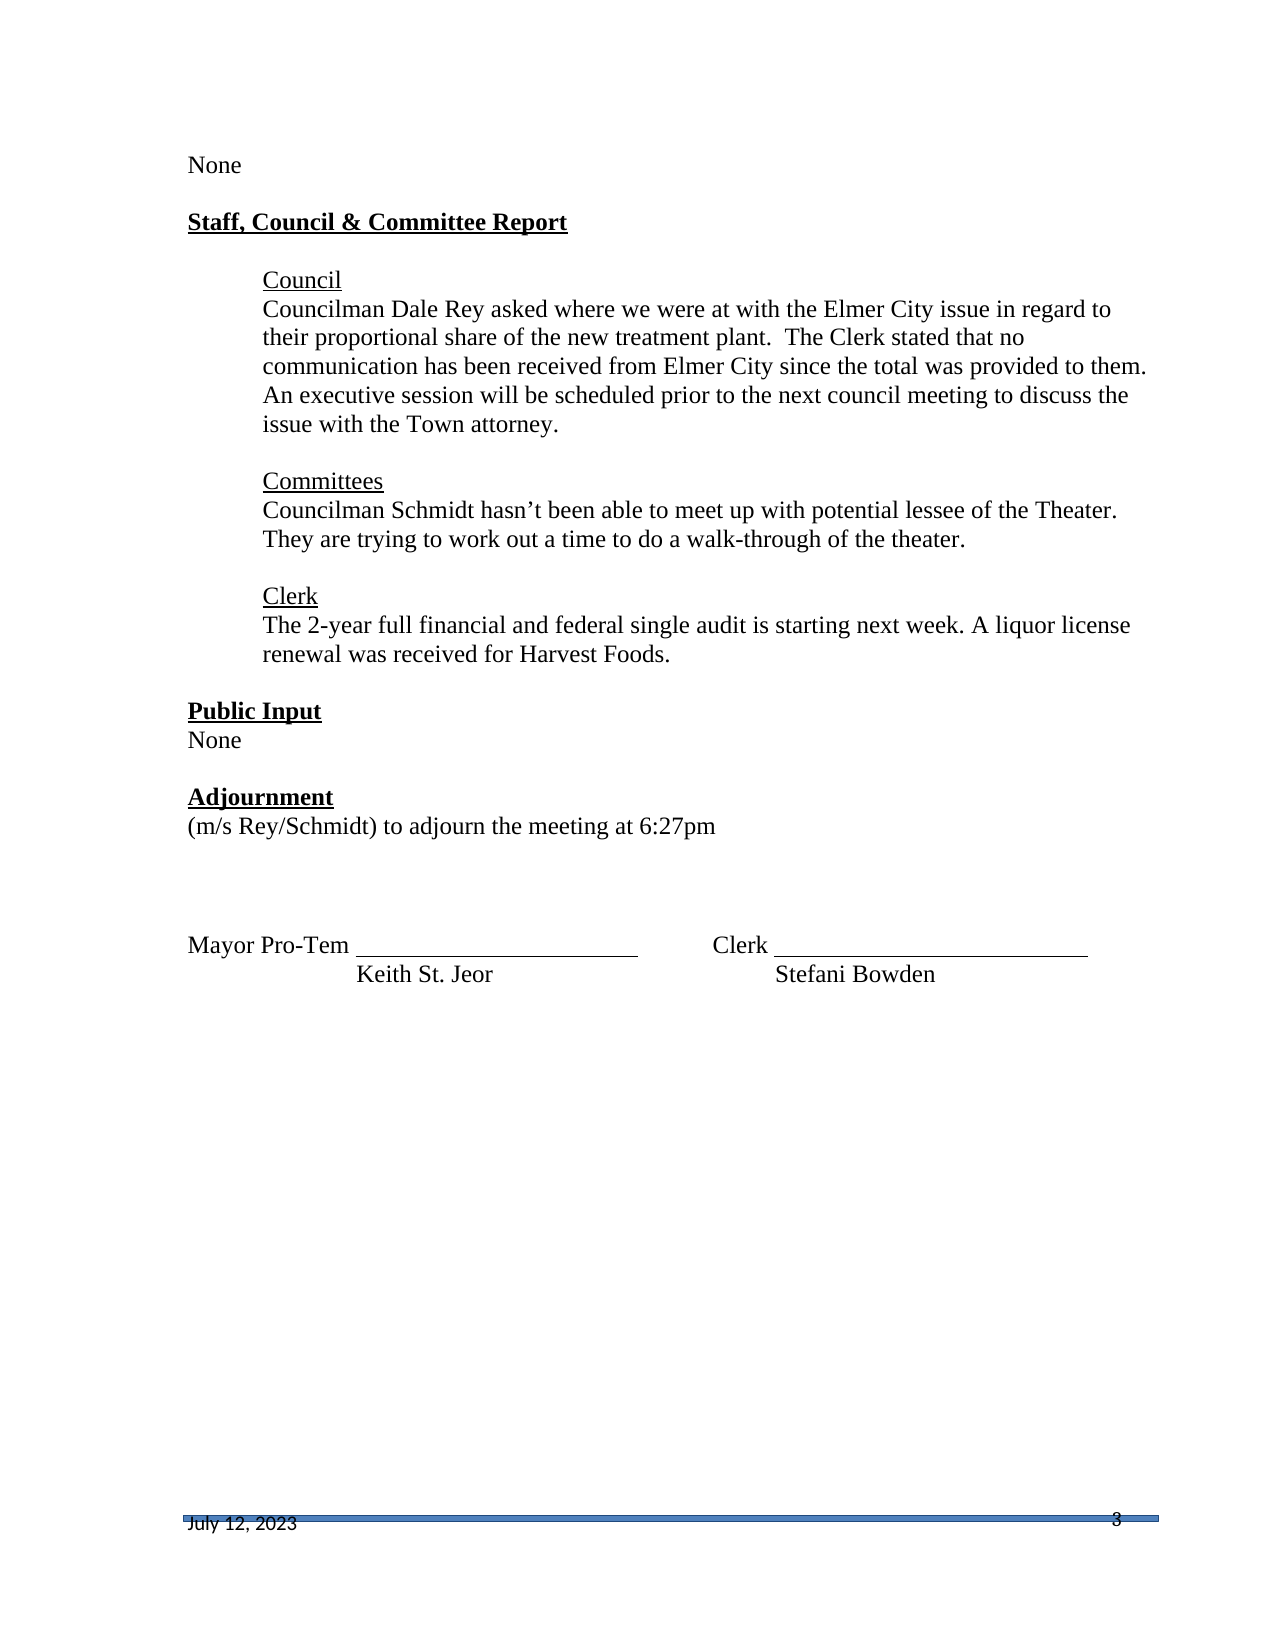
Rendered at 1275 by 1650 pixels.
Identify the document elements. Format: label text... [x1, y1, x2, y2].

text None [187, 725, 1155, 754]
text Committees [187, 466, 1155, 495]
text The 2-year full financial and federal single audit is starting next week. A liquor license renewal was received for Harvest Foods. [262, 610, 1155, 667]
text Councilman Schmidt hasn’t been able to meet up with potential lessee of the Theater. They are trying to work out a time to do a walk-through of the theater. [262, 495, 1155, 552]
text Councilman Dale Rey asked where we were at with the Elmer City issue in regard to their proportional share of the new treatment plant. The Clerk stated that no communication has been received from Elmer City since the total was provided to them. An executive session will be scheduled prior to the next council meeting to discuss the issue with the Town attorney. [262, 294, 1155, 437]
text Council [187, 265, 1155, 294]
text None [187, 150, 1155, 179]
text Public Input [187, 696, 1155, 725]
text Staff, Council & Committee Report [187, 207, 1155, 236]
text Mayor Pro-Tem Clerk [187, 931, 1155, 959]
text Adjournment [187, 782, 1155, 811]
text Clerk [262, 581, 1155, 610]
text (m/s Rey/Schmidt) to adjourn the meeting at 6:27pm [187, 811, 1155, 840]
text Keith St. Jeor Stefani Bowden [187, 959, 1155, 988]
